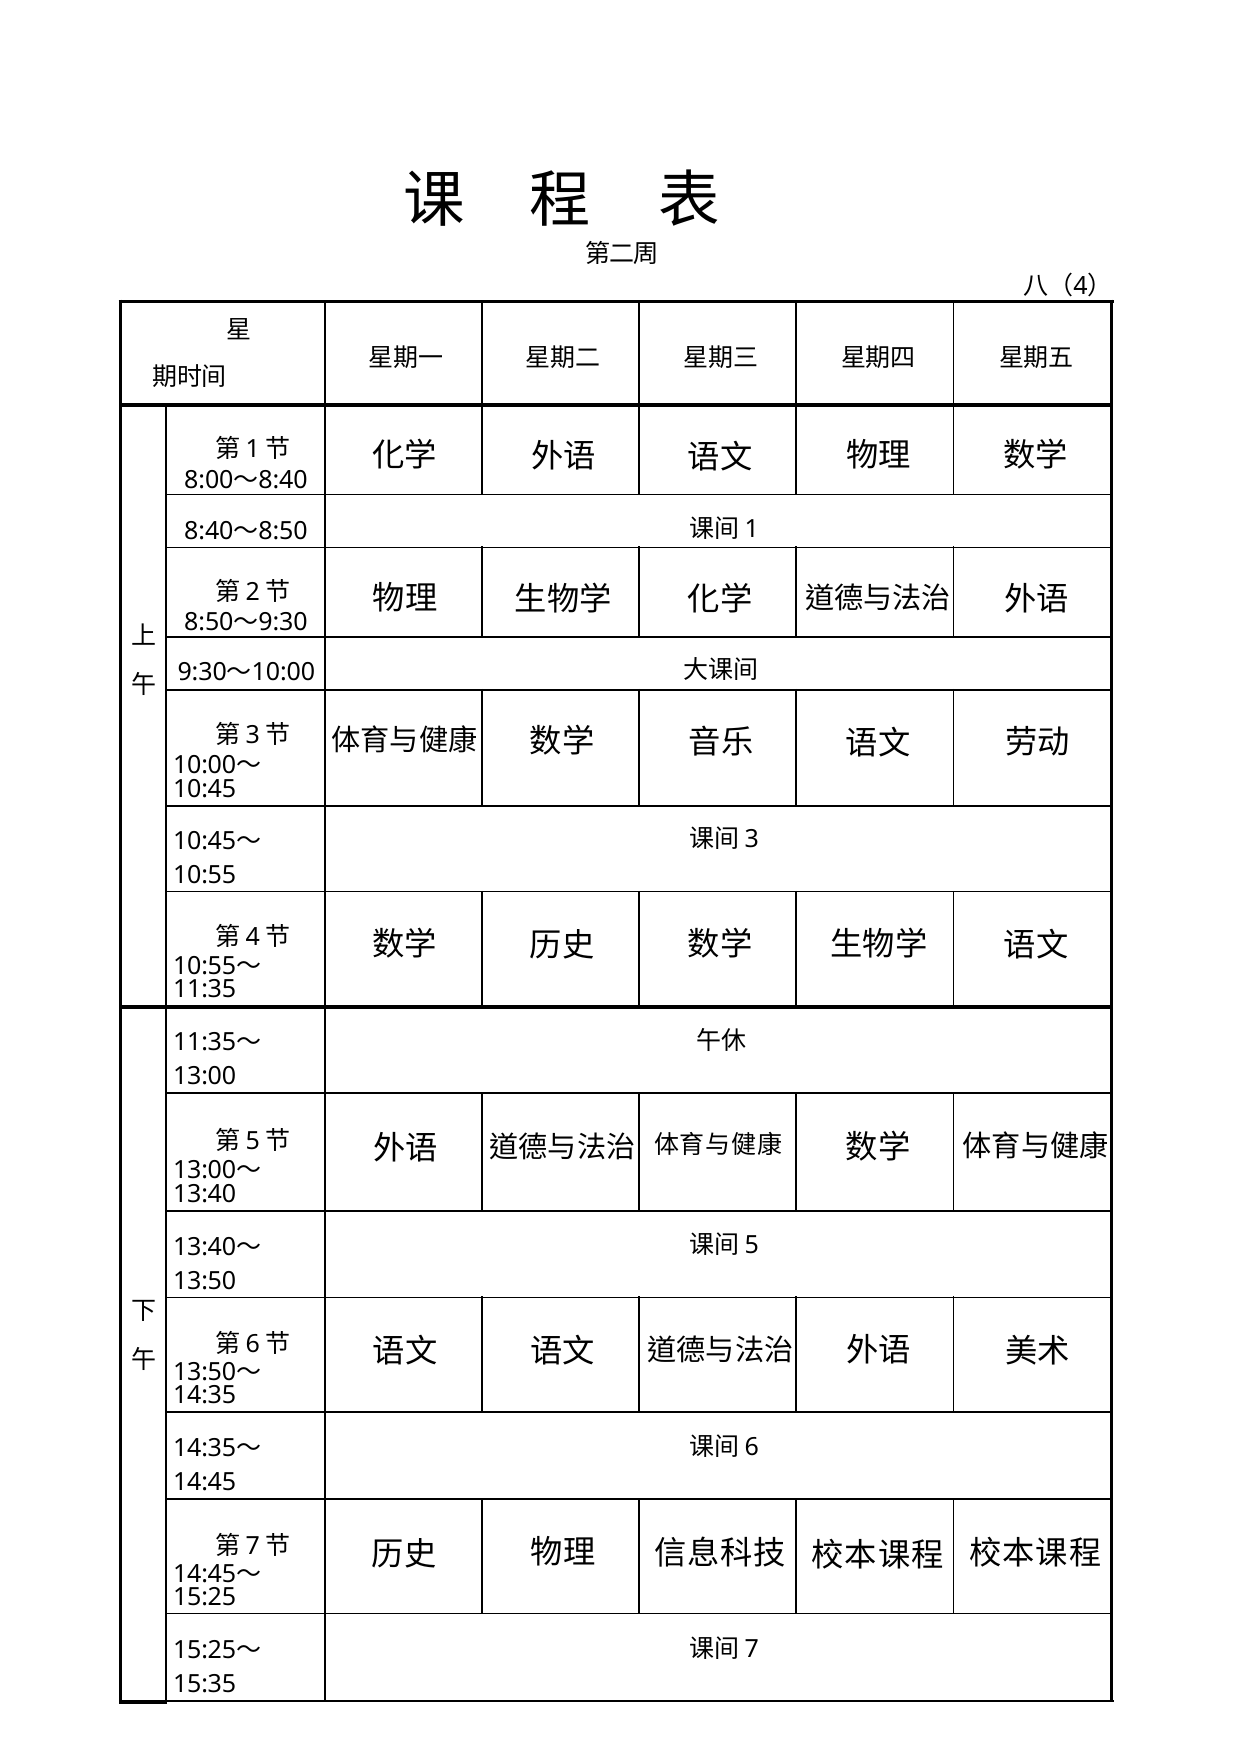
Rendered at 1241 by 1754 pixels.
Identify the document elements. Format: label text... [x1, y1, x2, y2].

table_cell 化学 [640, 548, 795, 636]
table_cell 语文 [483, 1298, 638, 1411]
table_cell 外语 [797, 1298, 953, 1411]
table_cell 美术 [954, 1298, 1110, 1411]
table_cell 劳动 [954, 691, 1110, 805]
table_cell 语文 [797, 691, 953, 805]
table_cell 第2节 8:50～9:30 [167, 548, 324, 636]
table_cell 信息科技 [640, 1500, 795, 1612]
table_cell 体育与健康 [954, 1094, 1110, 1210]
table_cell 课间6 [326, 1413, 1110, 1498]
table_cell 14:35～14:45 [167, 1413, 324, 1498]
table_cell 课间7 [326, 1614, 1110, 1700]
table_cell 道德与法治 [483, 1094, 638, 1210]
table_cell 体育与健康 [326, 691, 481, 805]
table_cell 13:40～13:50 [167, 1212, 324, 1296]
table_cell 语文 [954, 892, 1110, 1005]
table_cell 语文 [326, 1298, 481, 1411]
text 第二周 [585, 237, 1116, 269]
table_cell 第6节 13:50～14:35 [167, 1298, 324, 1411]
table_cell 道德与法治 [797, 548, 953, 636]
table_cell 道德与法治 [640, 1298, 795, 1411]
table_cell 物理 [483, 1500, 638, 1612]
table_cell 数学 [483, 691, 638, 805]
table_cell 15:25～15:35 [167, 1614, 324, 1700]
table_cell 物理 [326, 548, 481, 636]
table_cell 10:45～10:55 [167, 807, 324, 891]
table_cell 第5节 13:00～13:40 [167, 1094, 324, 1210]
table_header 星期五 [954, 303, 1110, 403]
table_cell 9:30～10:00 [167, 638, 324, 689]
table_cell 第1节 8:00～8:40 [167, 407, 324, 493]
table_cell 音乐 [640, 691, 795, 805]
table_cell 化学 [326, 407, 481, 493]
table_cell 第3节 10:00～10:45 [167, 691, 324, 805]
table_cell 第4节 10:55～11:35 [167, 892, 324, 1005]
text 八（4） [120, 273, 1112, 299]
table_cell 第7节 14:45～15:25 [167, 1500, 324, 1612]
table_cell 外语 [326, 1094, 481, 1210]
table_cell 8:40～8:50 [167, 495, 324, 546]
table_cell 校本课程 [954, 1500, 1110, 1612]
table_cell 午休 [326, 1009, 1110, 1092]
table_cell 外语 [954, 548, 1110, 636]
table_cell 大课间 [326, 638, 1110, 689]
table_header 星期三 [640, 303, 795, 403]
table_cell 课间5 [326, 1212, 1110, 1296]
table_cell 语文 [640, 407, 795, 493]
table_cell 数学 [797, 1094, 953, 1210]
table_cell 物理 [797, 407, 953, 493]
table_cell 生物学 [797, 892, 953, 1005]
table_cell 上 午 [122, 407, 165, 1005]
table_cell 数学 [954, 407, 1110, 493]
table_cell 下 午 [122, 1009, 165, 1700]
table_cell 体育与健康 [640, 1094, 795, 1210]
table_header 星期时间 [122, 303, 324, 403]
table_cell 数学 [640, 892, 795, 1005]
table_cell 课间3 [326, 807, 1110, 891]
table_header 星期二 [483, 303, 638, 403]
table_cell 11:35～13:00 [167, 1009, 324, 1092]
table_cell 生物学 [483, 548, 638, 636]
table_header 星期一 [326, 303, 481, 403]
table_cell 外语 [483, 407, 638, 493]
table_cell 历史 [483, 892, 638, 1005]
text 课 程 表 [403, 159, 1116, 237]
table_cell 历史 [326, 1500, 481, 1612]
table_header 星期四 [797, 303, 953, 403]
table_cell 数学 [326, 892, 481, 1005]
table_cell 校本课程 [797, 1500, 953, 1612]
table_cell 课间1 [326, 495, 1110, 546]
